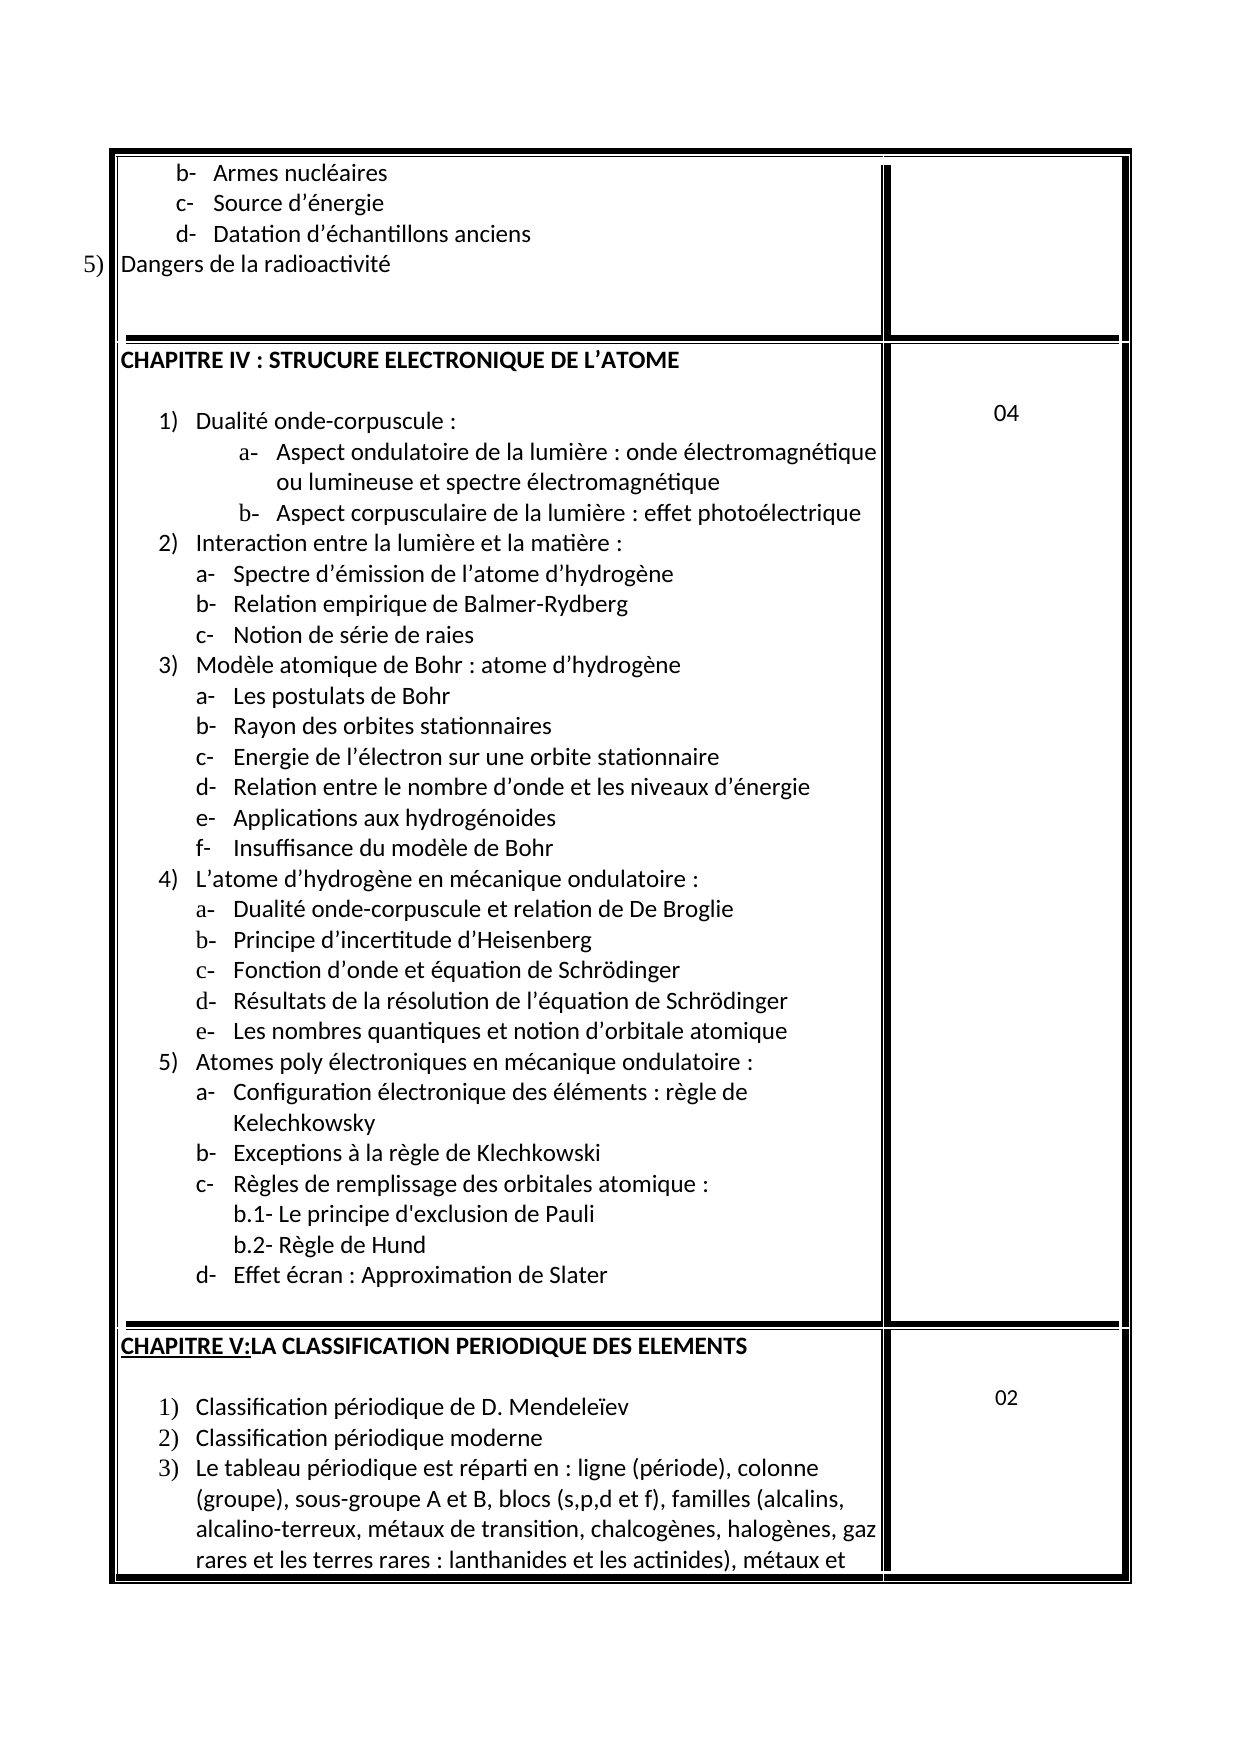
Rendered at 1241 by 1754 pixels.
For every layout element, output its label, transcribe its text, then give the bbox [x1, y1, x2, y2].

table_cell 01 [886, 157, 1122, 335]
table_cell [115, 154, 886, 335]
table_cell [115, 1321, 886, 1574]
table_cell 04 [886, 335, 1127, 1321]
table_cell CHAPITRE IV : STRUCURE ELECTRONIQUE DE L’ATOME Dualité onde-corpuscule : Aspect ondulatoire de la lumière : onde électromagnétique ou lumineuse et spectre électromagnétique Aspect corpusculaire de la lumière : effet photoélectrique Interaction entre la lumière et la matière : Spectre d’émission de l’atome d’hydrogène Relation empirique de Balmer-Rydberg Notion de série de raies Modèle atomique de Bohr : atome d’hydrogène Les postulats de Bohr Rayon des orbites stationnaires Energie de l’électron sur une orbite stationnaire Relation entre le nombre d’onde et les niveaux d’énergie Applications aux hydrogénoides Insuffisance du modèle de Bohr L’atome d’hydrogène en mécanique ondulatoire : Dualité onde-corpuscule et relation de De Broglie Principe d’incertitude d’Heisenberg Fonction d’onde et équation de Schrödinger Résultats de la résolution de l’équation de Schrödinger Les nombres quantiques et notion d’orbitale atomique Atomes poly électroniques en mécanique ondulatoire : Configuration électronique des éléments : règle de Kelechkowsky Exceptions à la règle de Klechkowski Règles de remplissage des orbitales atomique : b.1- Le principe d'exclusion de Pauli b.2- Règle de Hund Effet écran : Approximation de Slater [115, 335, 886, 1321]
table_cell 02 [886, 1321, 1127, 1574]
